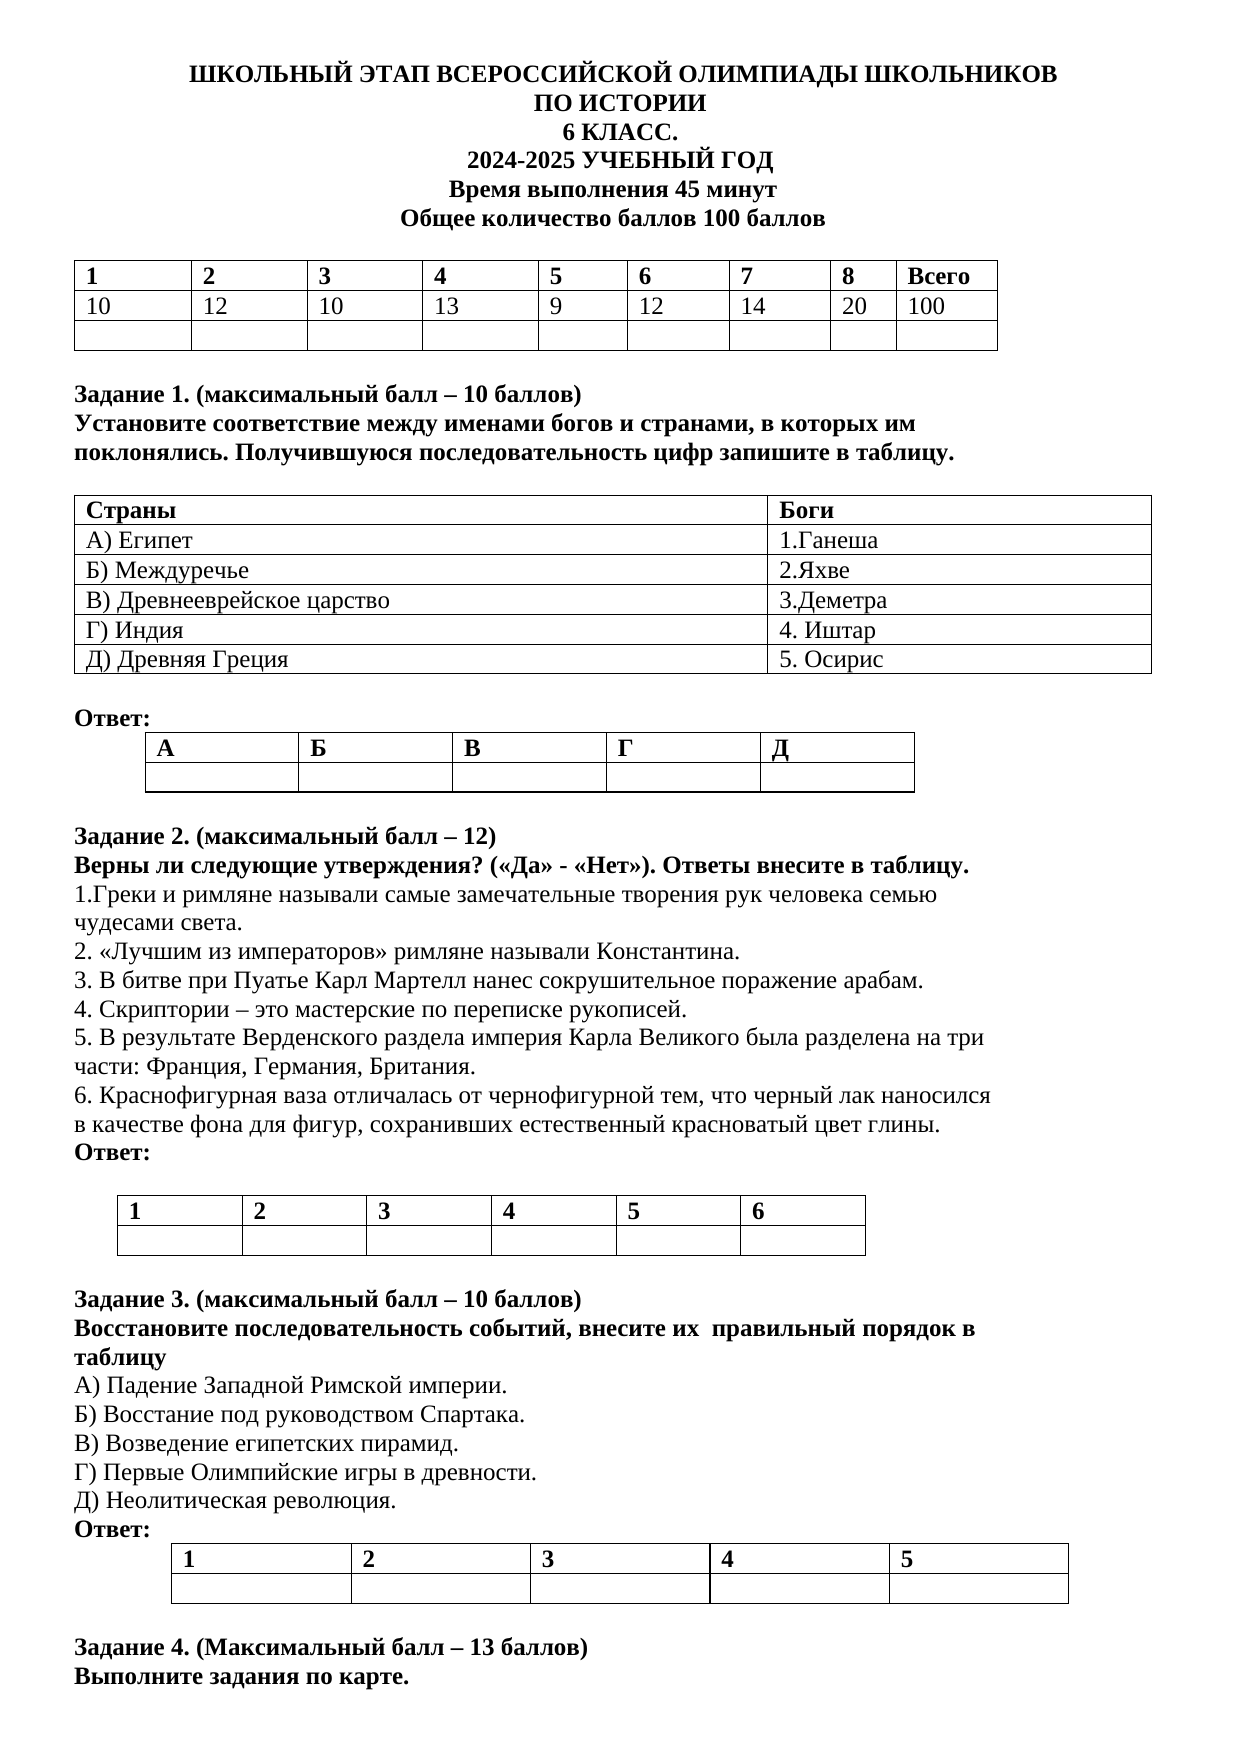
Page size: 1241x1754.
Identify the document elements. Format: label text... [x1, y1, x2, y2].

table_header 7 [730, 261, 830, 290]
text Ответ: [74, 1137, 1152, 1166]
table_header 5 [617, 1196, 740, 1225]
text 2. «Лучшим из императоров» римляне называли Константина. [74, 936, 1152, 965]
text Задание 1. (максимальный балл – 10 баллов) [74, 379, 1152, 408]
text в качестве фона для фигур, сохранивших естественный красноватый цвет глины. [74, 1109, 1152, 1137]
text Ответ: [74, 703, 1152, 732]
table_header 2 [192, 261, 307, 290]
table_cell 10 [75, 291, 191, 320]
table_cell [741, 1226, 865, 1254]
table_header 3 [367, 1196, 491, 1225]
table_header 6 [628, 261, 729, 290]
text поклонялись. Получившуюся последовательность цифр запишите в таблицу. [74, 437, 1152, 466]
table_cell В) Древнееврейское царство [75, 585, 767, 614]
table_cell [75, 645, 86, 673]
table_cell [492, 1226, 616, 1254]
text 2024-2025 УЧЕБНЫЙ ГОД [89, 145, 1152, 174]
table_cell 20 [831, 291, 896, 320]
table_cell [75, 321, 191, 350]
table_header Страны [75, 496, 767, 524]
text Задание 4. (Максимальный балл – 13 баллов) [74, 1632, 1152, 1661]
table_cell 5. Осирис [768, 645, 1151, 673]
text Ответ: [74, 1514, 1152, 1543]
table_cell [730, 321, 830, 350]
text Восстановите последовательность событий, внесите их правильный порядок в [74, 1313, 1152, 1342]
table_cell 9 [539, 291, 627, 320]
text ШКОЛЬНЫЙ ЭТАП ВСЕРОССИЙСКОЙ ОЛИМПИАДЫ ШКОЛЬНИКОВ [89, 59, 1152, 88]
table_cell Г) Индия [75, 615, 767, 643]
table_header 1 [118, 1196, 242, 1225]
text Задание 3. (максимальный балл – 10 баллов) [74, 1284, 1152, 1313]
table_cell [617, 1226, 740, 1254]
text А) Падение Западной Римской империи. [74, 1371, 1152, 1399]
table_header 8 [831, 261, 896, 290]
table_header 5 [890, 1544, 1068, 1573]
text Задание 2. (максимальный балл – 12) [74, 821, 1152, 850]
text Верны ли следующие утверждения? («Да» - «Нет»). Ответы внесите в таблицу. [74, 850, 1152, 879]
table_header 1 [75, 261, 191, 290]
table_cell [367, 1226, 491, 1254]
table_cell [897, 321, 997, 350]
table_header Всего [897, 261, 997, 290]
table_cell [118, 1226, 242, 1254]
table_header 3 [308, 261, 422, 290]
text таблицу [74, 1342, 1152, 1371]
table_header 2 [243, 1196, 366, 1225]
table_cell 2.Яхве [768, 555, 1151, 584]
table_cell А) Египет [75, 525, 767, 554]
table_header 5 [539, 261, 627, 290]
text Б) Восстание под руководством Спартака. [74, 1399, 1152, 1428]
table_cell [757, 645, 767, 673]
table_header Г [607, 733, 760, 762]
text Д) Неолитическая революция. [74, 1486, 1152, 1514]
table_header В [453, 733, 606, 762]
table_cell 10 [308, 291, 422, 320]
table_header 2 [352, 1544, 530, 1573]
table_cell [761, 763, 914, 791]
table_cell [607, 763, 760, 791]
text 3. В битве при Пуатье Карл Мартелл нанес сокрушительное поражение арабам. [74, 965, 1152, 994]
table_header 4 [711, 1544, 889, 1573]
text Г) Первые Олимпийские игры в древности. [74, 1457, 1152, 1486]
table_cell [711, 1574, 889, 1603]
table_header Б [299, 733, 452, 762]
table_cell 13 [423, 291, 538, 320]
text В) Возведение египетских пирамид. [74, 1428, 1152, 1457]
table_cell [423, 321, 538, 350]
text 1.Греки и римляне называли самые замечательные творения рук человека семью [74, 879, 1152, 907]
text 6 КЛАСС. [89, 117, 1152, 145]
text Время выполнения 45 минут [74, 174, 1152, 203]
table_cell 3.Деметра [768, 585, 1151, 614]
table_cell 12 [628, 291, 729, 320]
table_header 4 [423, 261, 538, 290]
text 6. Краснофигурная ваза отличалась от чернофигурной тем, что черный лак наносился [74, 1080, 1152, 1109]
table_cell 1.Ганеша [768, 525, 1151, 554]
table_cell 14 [730, 291, 830, 320]
table_header 6 [741, 1196, 865, 1225]
table_cell [831, 321, 896, 350]
text Общее количество баллов 100 баллов [74, 203, 1152, 232]
table_header Д [761, 733, 914, 762]
table_cell [453, 763, 606, 791]
table_cell [890, 1574, 1068, 1603]
table_cell [299, 763, 452, 791]
table_cell [146, 763, 298, 791]
text 5. В результате Верденского раздела империя Карла Великого была разделена на три [74, 1022, 1152, 1051]
text 4. Скриптории – это мастерские по переписке рукописей. [74, 994, 1152, 1022]
table_cell 12 [192, 291, 307, 320]
table_cell [539, 321, 627, 350]
table_cell [352, 1574, 530, 1603]
table_header А [146, 733, 298, 762]
text Установите соответствие между именами богов и странами, в которых им [74, 408, 1152, 437]
table_cell [172, 1574, 351, 1603]
table_header 4 [492, 1196, 616, 1225]
table_header 3 [531, 1544, 709, 1573]
table_header 1 [172, 1544, 351, 1573]
text Выполните задания по карте. [74, 1661, 1152, 1690]
table_cell [192, 321, 307, 350]
table_cell 4. Иштар [768, 615, 1151, 643]
table_cell [628, 321, 729, 350]
text чудесами света. [74, 907, 1152, 936]
table_header Боги [768, 496, 1151, 524]
text части: Франция, Германия, Британия. [74, 1051, 1152, 1080]
text ПО ИСТОРИИ [89, 88, 1152, 117]
table_cell [531, 1574, 709, 1603]
table_cell [308, 321, 422, 350]
table_cell 100 [897, 291, 997, 320]
table_cell [243, 1226, 366, 1254]
